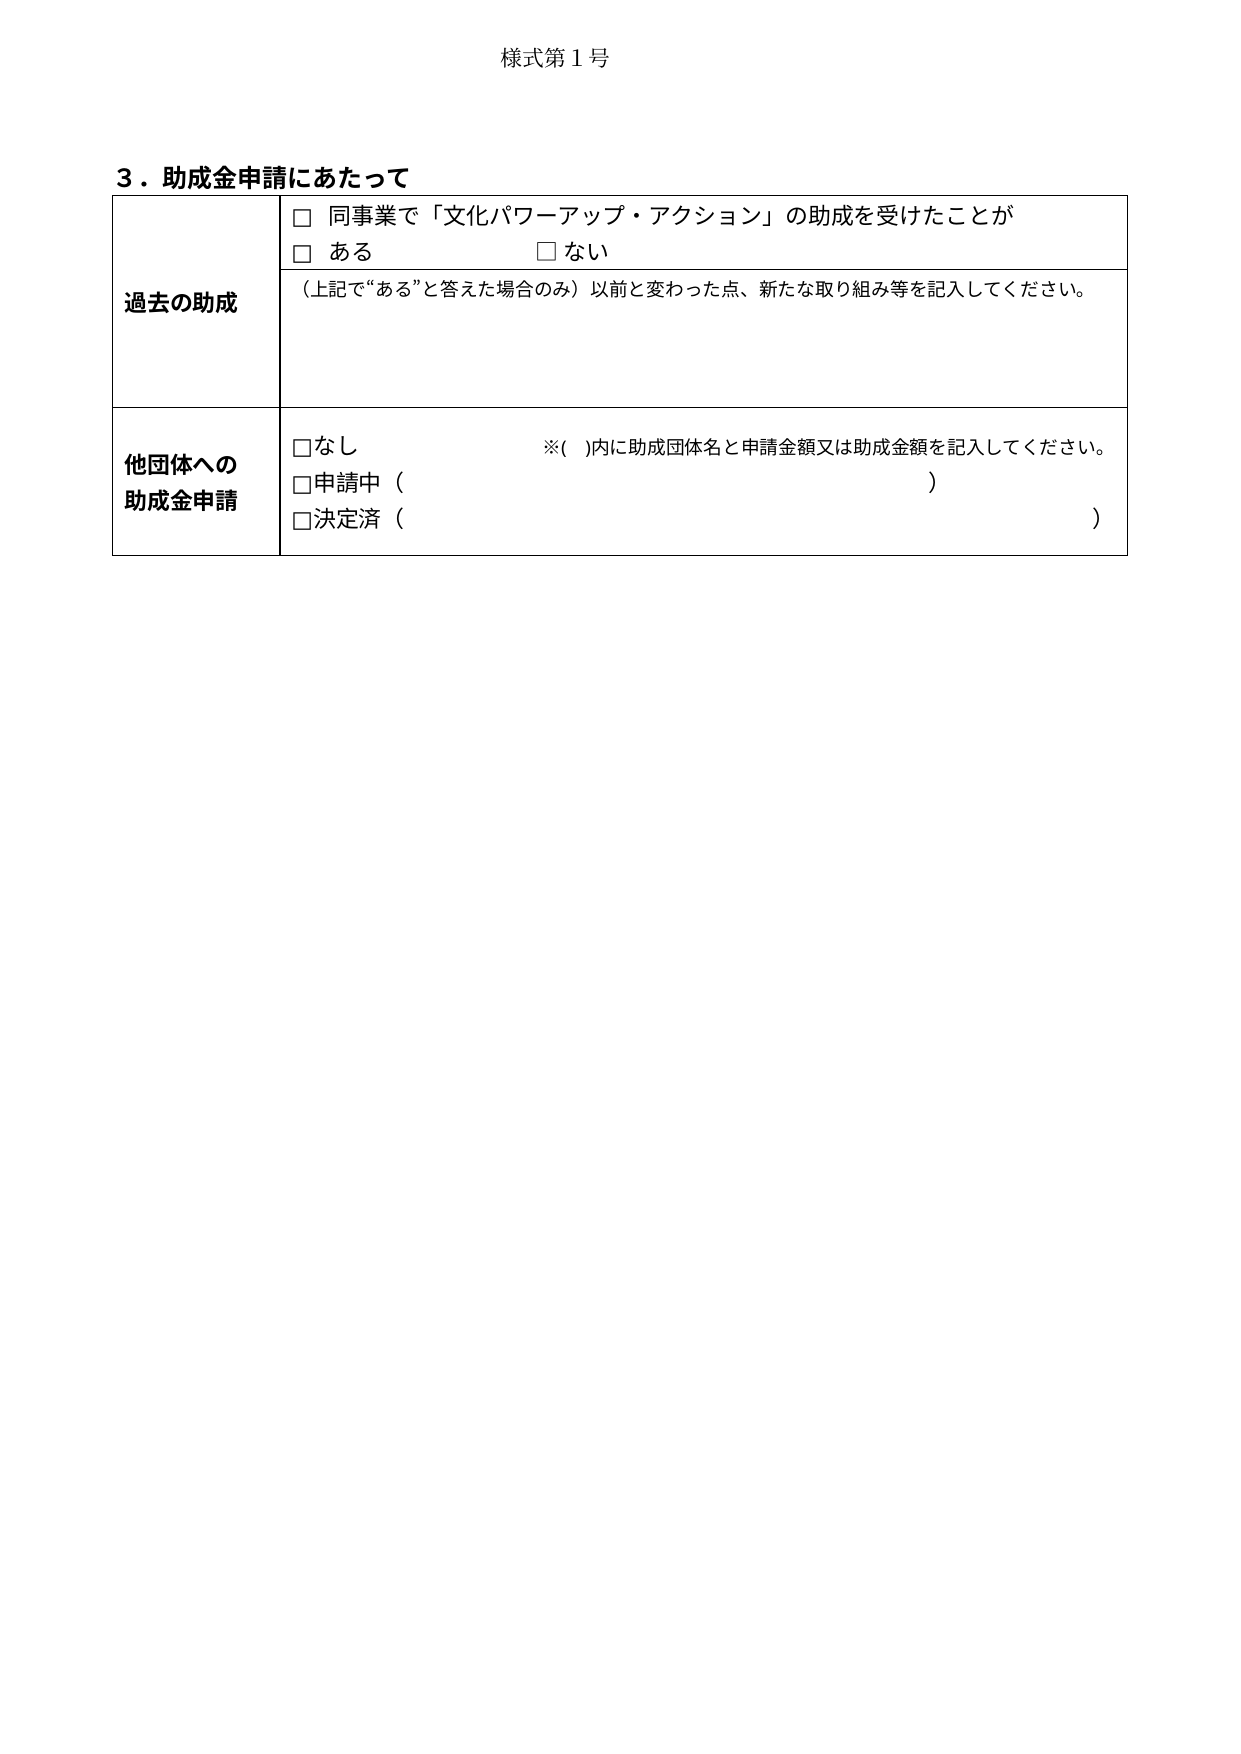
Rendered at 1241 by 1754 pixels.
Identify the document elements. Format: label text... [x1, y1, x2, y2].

table_header 同事業で「文化パワーアップ・アクション」の助成を受けたことが ある □ ない [281, 196, 1127, 269]
table_cell □なし ※( )内に助成団体名と申請金額又は助成金額を記入してください｡ □申請中（ ） □決定済（ ） [281, 408, 1127, 555]
table_cell 他団体への 助成金申請 [113, 408, 279, 555]
text ３．助成金申請にあたって [112, 158, 1128, 195]
table_header 過去の助成 [113, 196, 279, 407]
table_cell （上記で“ある”と答えた場合のみ）以前と変わった点、新たな取り組み等を記入してください｡ [281, 270, 1127, 407]
